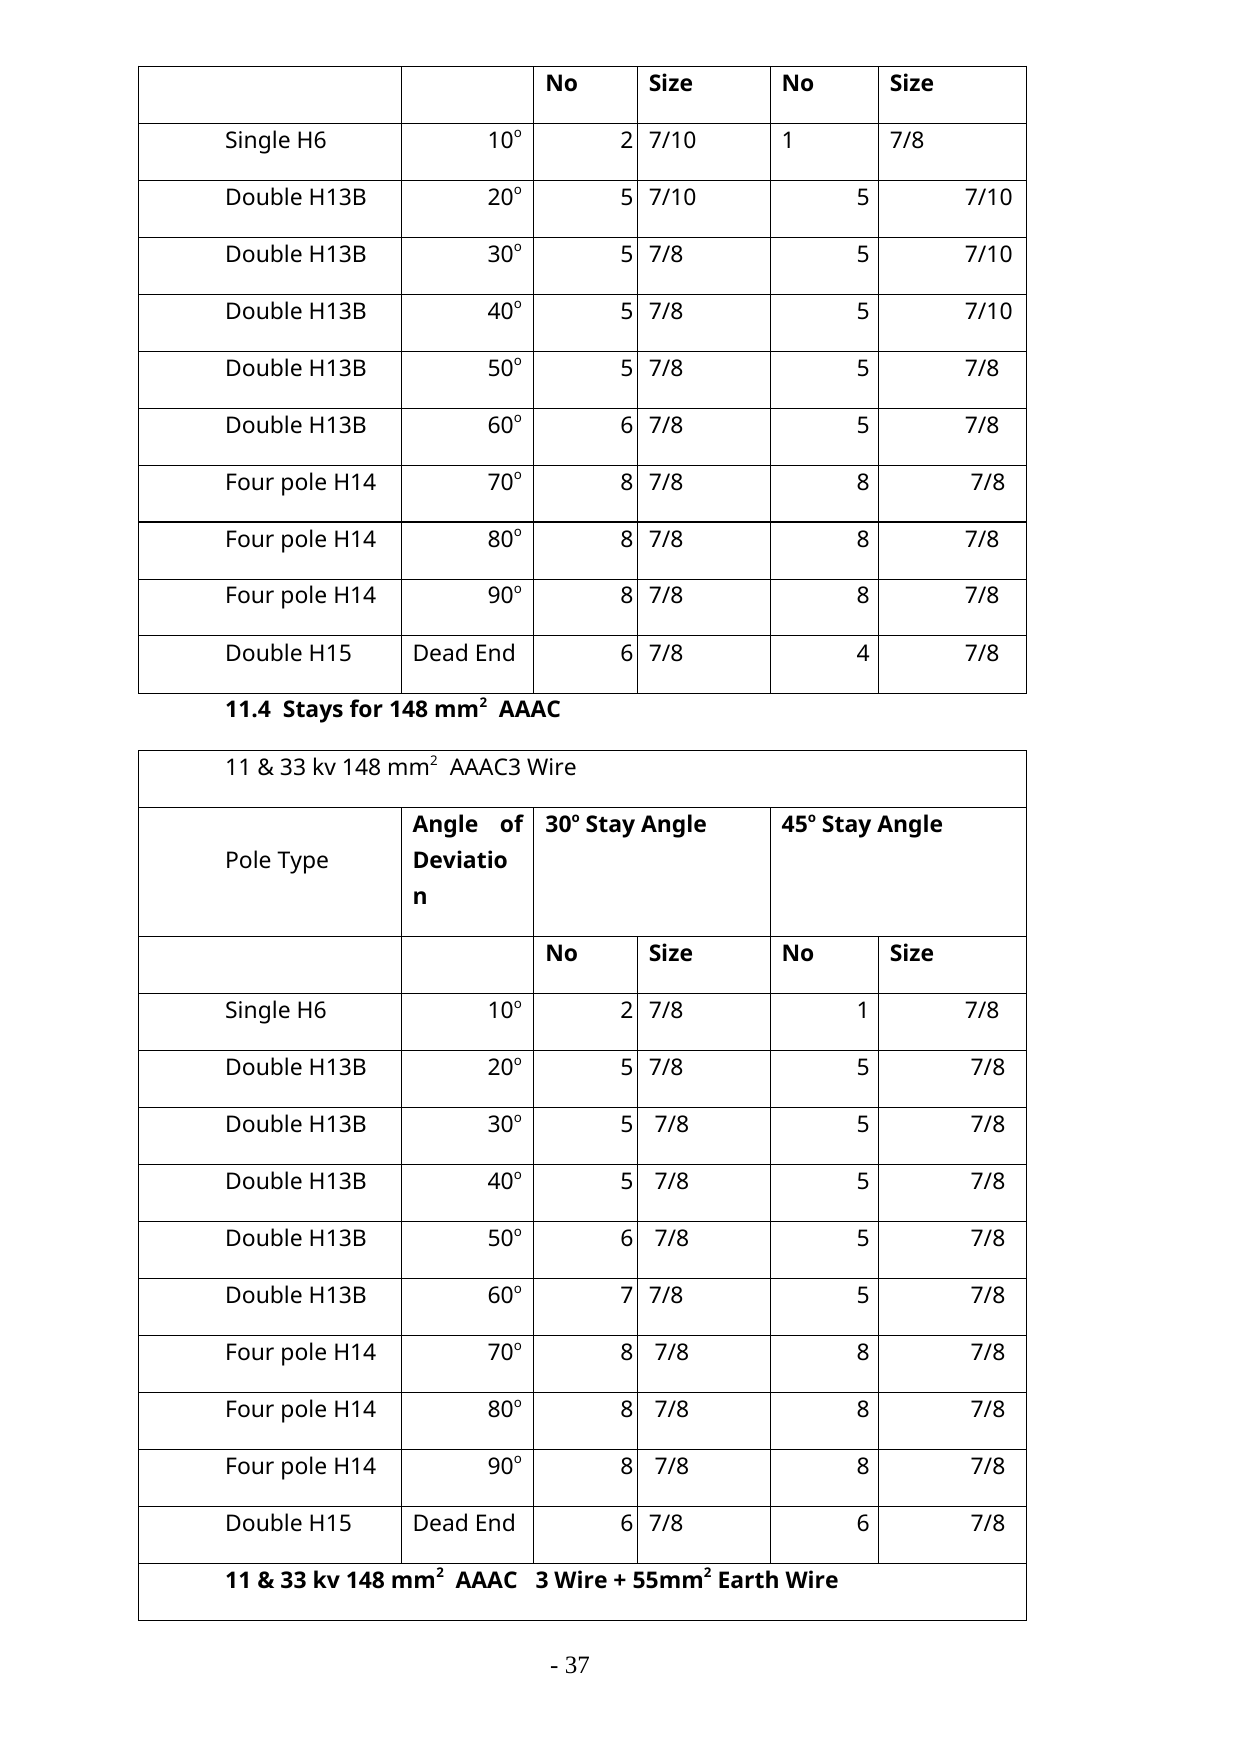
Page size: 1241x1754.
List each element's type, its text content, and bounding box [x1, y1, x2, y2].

table_cell Size [638, 67, 770, 123]
table_cell Four pole H14 [139, 1450, 401, 1506]
table_cell 7/8 [638, 238, 770, 293]
table_cell Four pole H14 [139, 580, 401, 635]
table_cell 60o [402, 409, 533, 464]
table_cell Double H13B [139, 1108, 401, 1164]
table_cell 8 [534, 466, 637, 521]
table_cell Double H13B [139, 1051, 401, 1107]
table_cell 7/8 [638, 1051, 770, 1107]
table_cell 7/8 [879, 1222, 1026, 1278]
table_cell 2 [534, 124, 637, 179]
table_cell Single H6 [139, 124, 401, 179]
table_cell No [771, 67, 878, 123]
table_cell 7/8 [638, 1222, 770, 1278]
table_cell 7/8 [879, 1336, 1026, 1392]
table_cell 8 [534, 523, 637, 578]
table_cell [139, 67, 401, 123]
table_cell 5 [771, 1279, 878, 1335]
table_cell 30o Stay Angle [534, 808, 770, 936]
table_cell 1 [771, 124, 878, 179]
table_cell 90o [402, 1450, 533, 1506]
table_cell Size [879, 67, 1026, 123]
table_cell 5 [771, 1222, 878, 1278]
table_cell 70o [402, 466, 533, 521]
table_cell Double H13B [139, 238, 401, 293]
table_cell 7/8 [879, 1450, 1026, 1506]
table_cell Size [638, 937, 770, 993]
table_cell 30o [402, 1108, 533, 1164]
table_cell Double H13B [139, 1165, 401, 1221]
table_cell 7/8 [879, 636, 1026, 692]
table_cell 7/8 [879, 1279, 1026, 1335]
table_cell 7/10 [879, 238, 1026, 293]
table_cell Four pole H14 [139, 523, 401, 578]
table_cell 7/8 [638, 1279, 770, 1335]
table_cell 5 [534, 181, 637, 237]
table_cell [402, 67, 533, 123]
table_cell 7 [534, 1279, 637, 1335]
table_cell 6 [534, 1507, 637, 1563]
table_cell 8 [771, 1336, 878, 1392]
table_cell 45o Stay Angle [771, 808, 1026, 936]
table_cell Pole Type [139, 808, 401, 936]
table_cell 8 [771, 466, 878, 521]
table_cell 7/8 [638, 1507, 770, 1563]
table_cell 50o [402, 1222, 533, 1278]
table_cell Dead End [402, 1507, 533, 1563]
table_cell 8 [534, 1450, 637, 1506]
table_cell 7/8 [638, 295, 770, 351]
table_cell 40o [402, 295, 533, 351]
table_cell 5 [771, 409, 878, 464]
table_cell 8 [534, 580, 637, 635]
table_cell 7/8 [879, 1051, 1026, 1107]
table_cell 7/8 [638, 1393, 770, 1449]
table_cell 5 [534, 1165, 637, 1221]
table_cell 20o [402, 1051, 533, 1107]
table_cell 7/8 [638, 409, 770, 464]
table_cell 60o [402, 1279, 533, 1335]
table_cell Angle of Deviation [402, 808, 533, 936]
table_cell Double H13B [139, 295, 401, 351]
table_cell 7/8 [879, 1393, 1026, 1449]
table_cell 8 [771, 1393, 878, 1449]
table_cell No [771, 937, 878, 993]
table_cell 7/8 [879, 523, 1026, 578]
table_cell 7/8 [638, 994, 770, 1050]
table_cell 80o [402, 1393, 533, 1449]
table_cell 7/8 [879, 124, 1026, 179]
table_cell 5 [534, 295, 637, 351]
table_cell 7/8 [638, 523, 770, 578]
table_cell Four pole H14 [139, 1336, 401, 1392]
table_cell No [534, 67, 637, 123]
table_cell 5 [771, 352, 878, 407]
table_cell 10o [402, 994, 533, 1050]
table_cell 5 [534, 238, 637, 293]
table_cell 4 [771, 636, 878, 692]
table_cell 7/8 [638, 352, 770, 407]
table_cell 8 [534, 1336, 637, 1392]
table_cell Double H13B [139, 1279, 401, 1335]
table_cell 7/8 [638, 580, 770, 635]
table_cell 1 [771, 994, 878, 1050]
table_cell Double H13B [139, 181, 401, 237]
table_cell 7/8 [879, 580, 1026, 635]
table_cell 7/8 [638, 636, 770, 692]
table_cell 40o [402, 1165, 533, 1221]
table_cell 30o [402, 238, 533, 293]
table_cell 7/8 [879, 352, 1026, 407]
table_cell 7/10 [638, 181, 770, 237]
table_cell Four pole H14 [139, 1393, 401, 1449]
table_cell 7/10 [879, 295, 1026, 351]
table_cell 90o [402, 580, 533, 635]
table_cell 70o [402, 1336, 533, 1392]
table_cell Dead End [402, 636, 533, 692]
table_cell 5 [771, 1051, 878, 1107]
table_cell 5 [534, 352, 637, 407]
table_cell 5 [771, 1108, 878, 1164]
table_cell Double H13B [139, 352, 401, 407]
table_cell 7/8 [879, 466, 1026, 521]
table_cell 7/8 [879, 1165, 1026, 1221]
table_cell 7/10 [638, 124, 770, 179]
table_cell 80o [402, 523, 533, 578]
table_cell 7/8 [638, 1108, 770, 1164]
table_header 11 & 33 kv 148 mm2 AAAC3 Wire [139, 751, 1026, 807]
table_cell 7/8 [638, 1450, 770, 1506]
table_cell 7/8 [879, 994, 1026, 1050]
table_cell 6 [534, 409, 637, 464]
table_cell Single H6 [139, 994, 401, 1050]
table_cell 5 [771, 238, 878, 293]
table_cell 8 [771, 580, 878, 635]
table_cell [139, 937, 401, 993]
table_cell 7/8 [638, 1165, 770, 1221]
table_cell Double H15 [139, 1507, 401, 1563]
text 11.4 Stays for 148 mm2 AAAC [150, 693, 1135, 725]
table_cell 7/8 [879, 1108, 1026, 1164]
table_cell 6 [534, 636, 637, 692]
table_cell Size [879, 937, 1026, 993]
table_cell Double H13B [139, 409, 401, 464]
table_cell 7/8 [638, 1336, 770, 1392]
table_cell 8 [771, 523, 878, 578]
table_cell 6 [771, 1507, 878, 1563]
table_cell [402, 937, 533, 993]
table_cell 7/8 [879, 409, 1026, 464]
table_cell 50o [402, 352, 533, 407]
table_cell No [534, 937, 637, 993]
table_cell 7/8 [879, 1507, 1026, 1563]
table_cell 2 [534, 994, 637, 1050]
table_cell 5 [534, 1051, 637, 1107]
table_cell Double H15 [139, 636, 401, 692]
table_cell 10o [402, 124, 533, 179]
table_cell Double H13B [139, 1222, 401, 1278]
table_cell 5 [771, 181, 878, 237]
table_cell 20o [402, 181, 533, 237]
table_cell 5 [771, 295, 878, 351]
table_cell 7/8 [638, 466, 770, 521]
table_cell 7/10 [879, 181, 1026, 237]
table_cell Four pole H14 [139, 466, 401, 521]
table_cell 5 [534, 1108, 637, 1164]
table_cell 5 [771, 1165, 878, 1221]
table_cell 11 & 33 kv 148 mm2 AAAC 3 Wire + 55mm2 Earth Wire [139, 1564, 1026, 1620]
table_cell 8 [534, 1393, 637, 1449]
table_cell 6 [534, 1222, 637, 1278]
table_cell 8 [771, 1450, 878, 1506]
